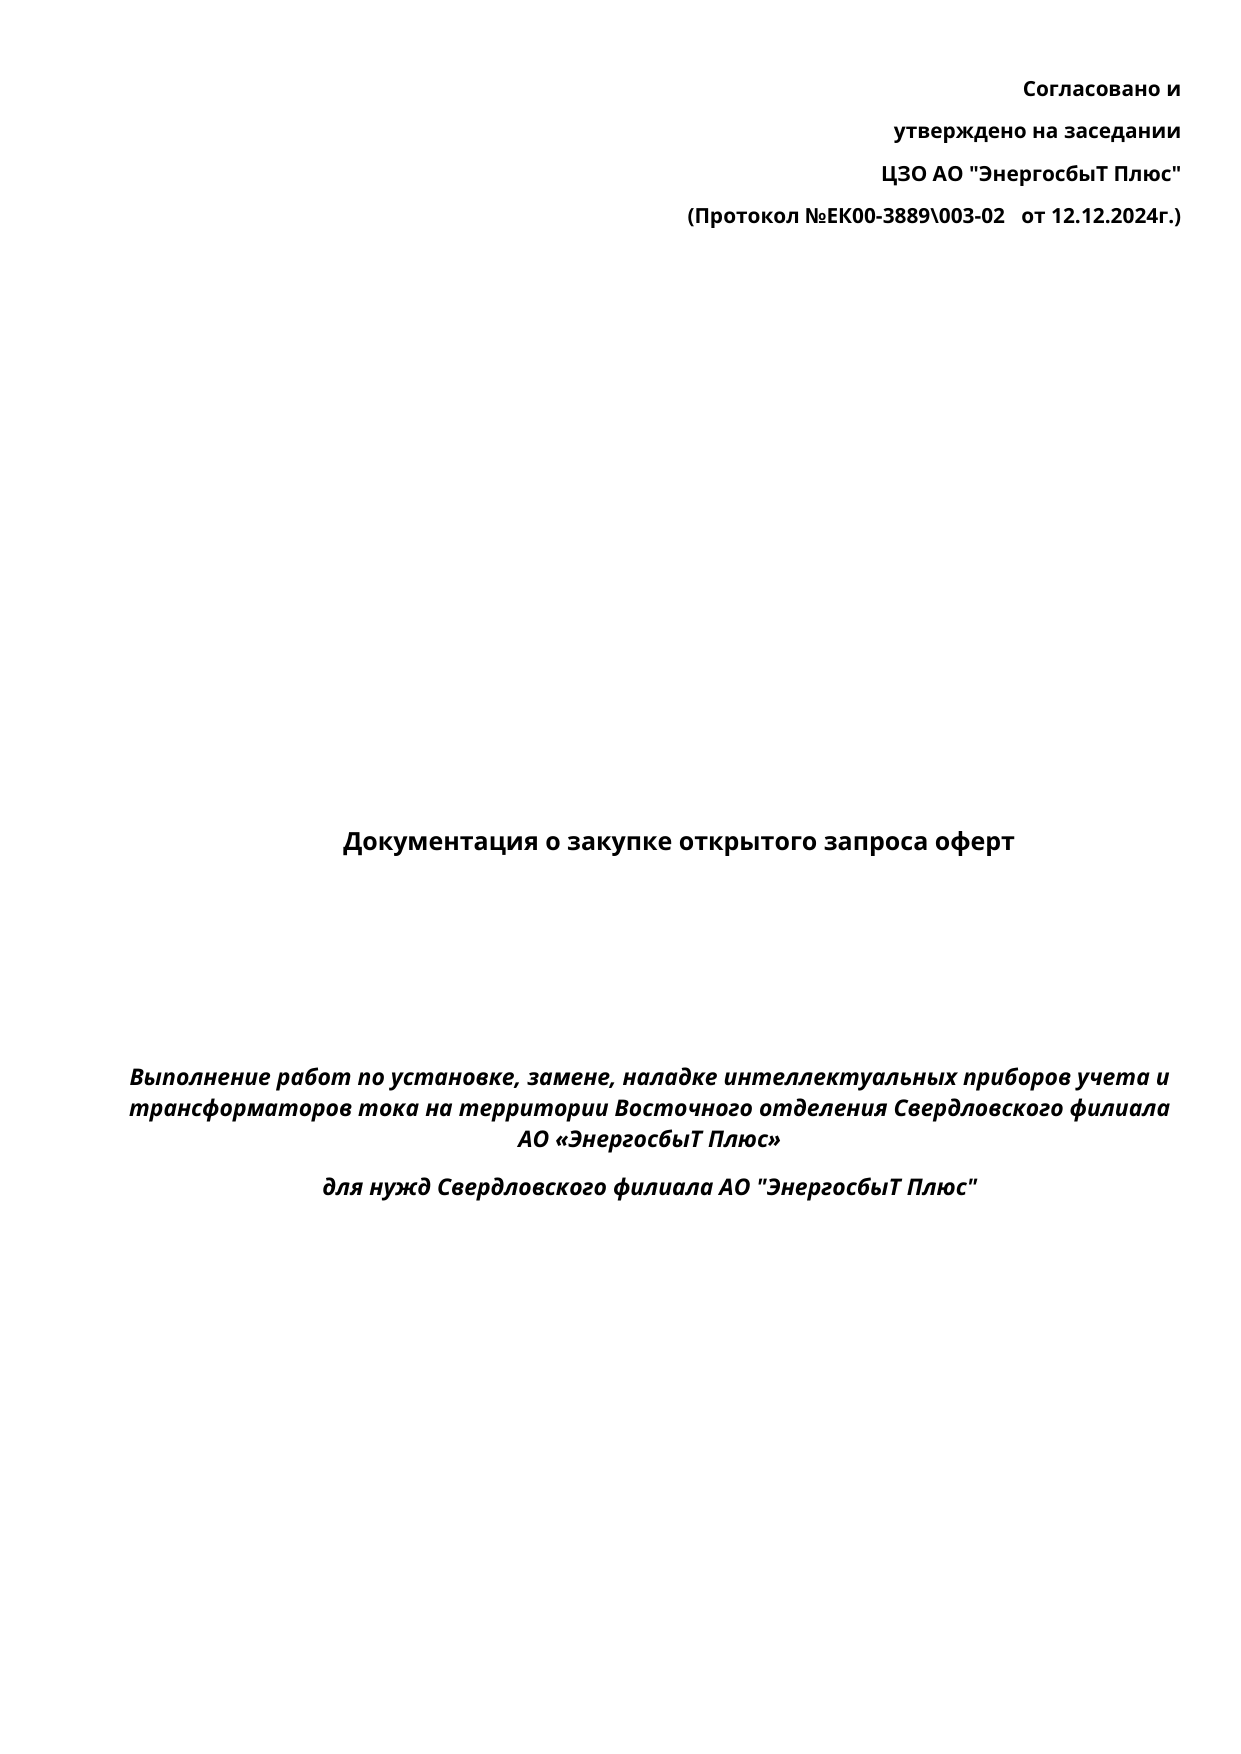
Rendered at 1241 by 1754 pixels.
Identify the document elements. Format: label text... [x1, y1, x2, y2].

text ЦЗО АО "ЭнергосбыТ Плюс" [474, 159, 1181, 187]
text (Протокол №ЕК00-3889\003-02 от 12.12.2024г.) [474, 202, 1181, 230]
text утверждено на заседании [474, 116, 1181, 145]
text для нужд Свердловского филиала АО "ЭнергосбыТ Плюс" [118, 1171, 1181, 1202]
text Согласовано и [474, 74, 1181, 102]
text Выполнение работ по установке, замене, наладке интеллектуальных приборов учета и трансформаторов тока на территории Восточного отделения Свердловского филиала АО «ЭнергосбыТ Плюс» [118, 1061, 1181, 1154]
text Документация о закупке открытого запроса оферт [118, 823, 1181, 857]
